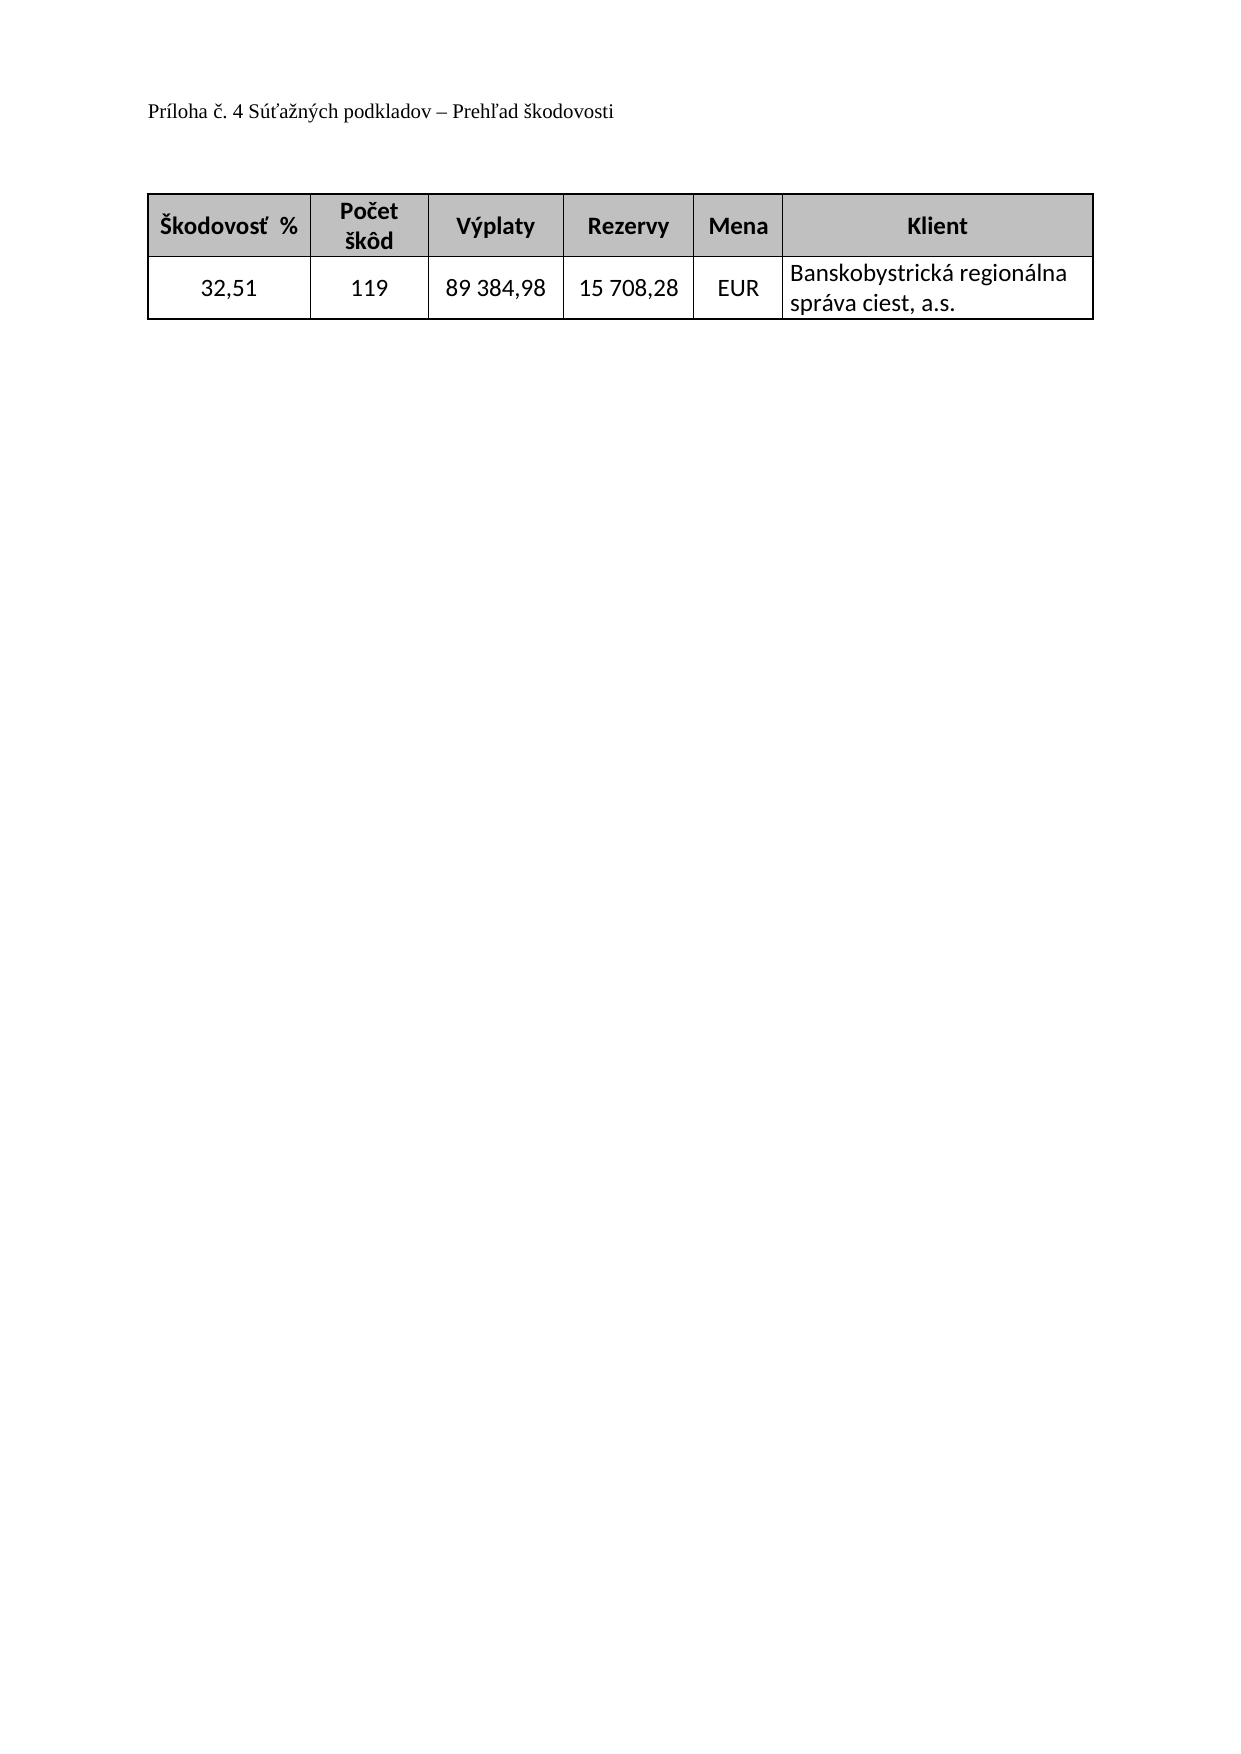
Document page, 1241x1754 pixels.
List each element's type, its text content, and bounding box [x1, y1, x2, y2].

table_header Klient [783, 195, 1092, 256]
table_header Výplaty [429, 195, 563, 256]
table_cell 89 384,98 [429, 257, 563, 318]
table_cell 15 708,28 [564, 257, 693, 318]
table_header Mena [694, 195, 782, 256]
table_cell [783, 257, 1092, 318]
table_header Počet škôd [311, 195, 428, 256]
table_cell 119 [311, 257, 428, 318]
table_cell EUR [694, 257, 782, 318]
table_cell 32,51 [149, 257, 310, 318]
table_header Škodovosť % [149, 195, 310, 256]
table_header Rezervy [564, 195, 693, 256]
